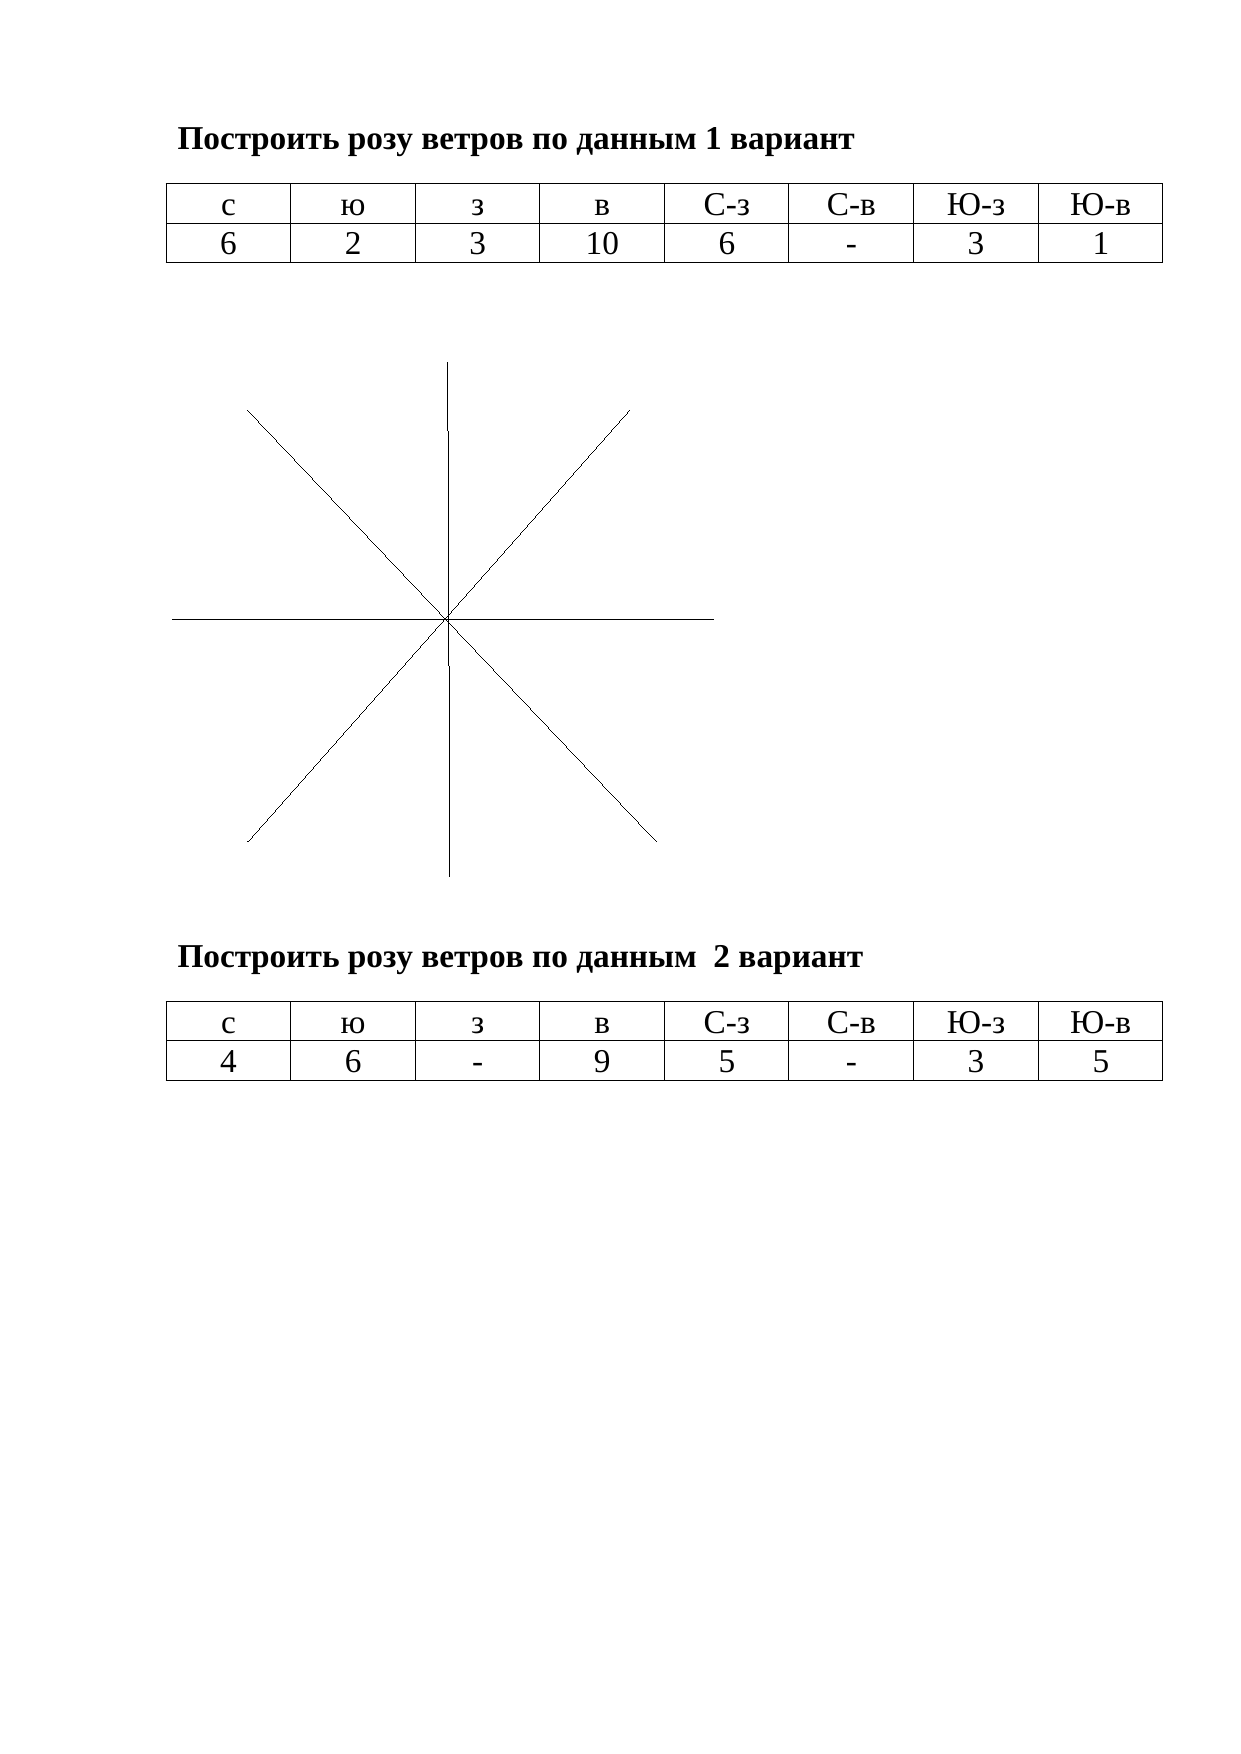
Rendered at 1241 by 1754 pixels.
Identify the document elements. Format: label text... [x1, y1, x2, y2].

table_cell 5 [1039, 1041, 1162, 1080]
table_cell 6 [665, 224, 788, 262]
table_header ю [291, 1002, 415, 1040]
table_cell 2 [291, 224, 415, 262]
table_header в [540, 184, 664, 222]
table_header в [540, 1002, 664, 1040]
table_header С-в [789, 184, 913, 222]
table_header ю [291, 184, 415, 222]
table_cell - [789, 1041, 913, 1080]
table_cell 1 [1039, 224, 1162, 262]
table_header Ю-з [914, 184, 1038, 222]
text Построить розу ветров по данным 1 вариант [177, 118, 1152, 156]
table_header С-в [789, 1002, 913, 1040]
table_header С-з [665, 1002, 788, 1040]
table_cell 3 [914, 224, 1038, 262]
table_header с [167, 184, 290, 222]
table_cell - [416, 1041, 539, 1080]
table_header з [416, 1002, 539, 1040]
table_cell 4 [167, 1041, 290, 1080]
table_header Ю-в [1039, 1002, 1162, 1040]
table_cell 3 [914, 1041, 1038, 1080]
table_cell 9 [540, 1041, 664, 1080]
table_cell - [789, 224, 913, 262]
table_cell 3 [416, 224, 539, 262]
table_header Ю-з [914, 1002, 1038, 1040]
table_header с [167, 1002, 290, 1040]
text Построить розу ветров по данным 2 вариант [177, 936, 1152, 974]
table_header з [416, 184, 539, 222]
table_cell 6 [167, 224, 290, 262]
table_cell 10 [540, 224, 664, 262]
table_cell 6 [291, 1041, 415, 1080]
table_header С-з [665, 184, 788, 222]
table_cell 5 [665, 1041, 788, 1080]
table_header Ю-в [1039, 184, 1162, 222]
